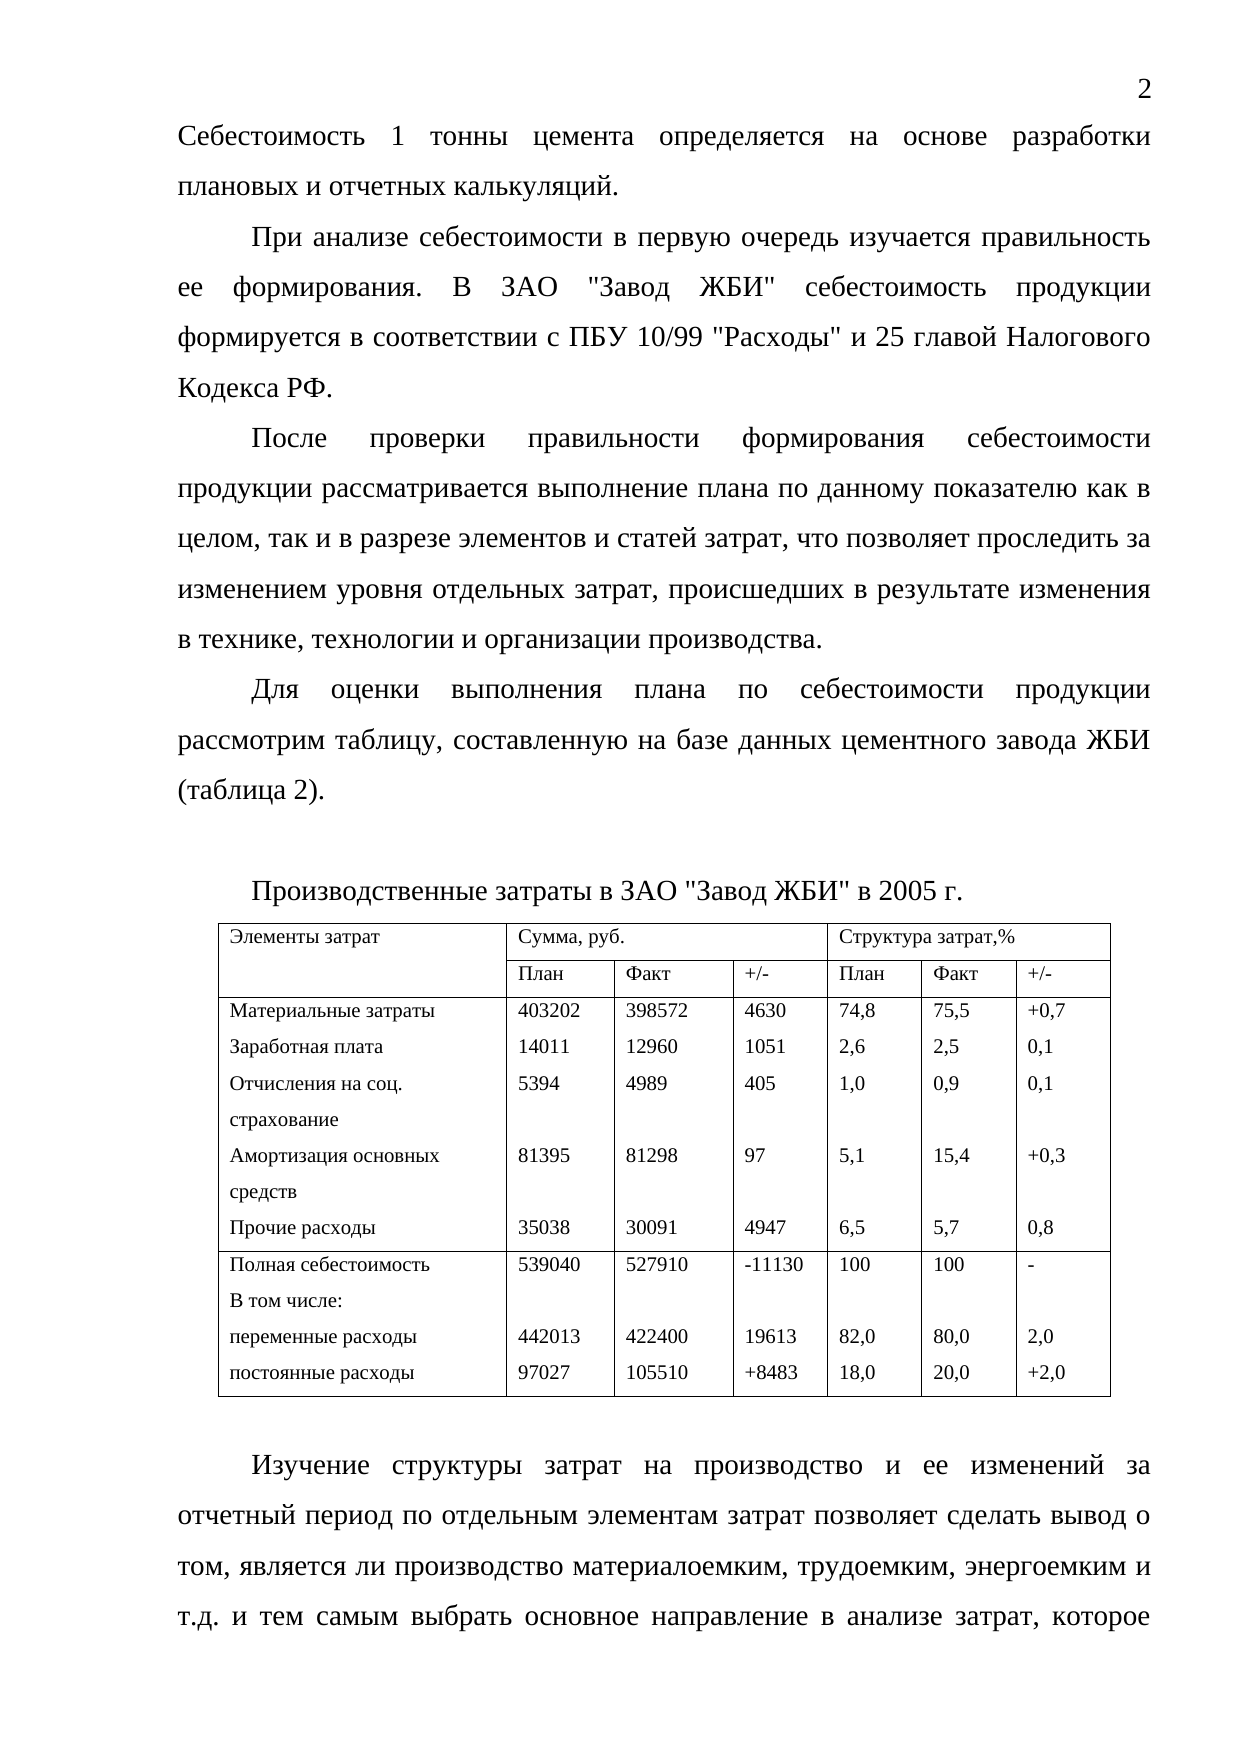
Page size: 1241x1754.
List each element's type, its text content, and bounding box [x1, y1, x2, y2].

table_cell Факт [615, 961, 733, 997]
table_cell 74,8 2,6 1,0 5,1 6,5 [828, 998, 921, 1251]
table_cell 4630 1051 405 97 4947 [734, 998, 827, 1251]
table_cell Факт [922, 961, 1016, 997]
table_cell План [507, 961, 614, 997]
table_cell Полная себестоимость В том числе: переменные расходы постоянные расходы [219, 1252, 506, 1396]
table_cell 398572 12960 4989 81298 30091 [615, 998, 733, 1251]
table_cell 539040 442013 97027 [507, 1252, 614, 1396]
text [177, 1447, 1152, 1632]
text При анализе себестоимости в первую очередь изучается правильность ее формирования. В ЗАО "Завод ЖБИ" себестоимость продукции формируется в соответствии с ПБУ 10/99 "Расходы" и 25 главой Налогового Кодекса РФ. [177, 219, 1152, 403]
table_cell 527910 422400 105510 [615, 1252, 733, 1396]
table_header Элементы затрат [219, 924, 506, 997]
table_header Структура затрат,% [828, 924, 1110, 960]
text Для оценки выполнения плана по себестоимости продукции рассмотрим таблицу, составленную на базе данных цементного завода ЖБИ (таблица 2). [177, 672, 1152, 806]
text После проверки правильности формирования себестоимости продукции рассматривается выполнение плана по данному показателю как в целом, так и в разрезе элементов и статей затрат, что позволяет проследить за изменением уровня отдельных затрат, происшедших в результате изменения в технике, технологии и организации производства. [177, 420, 1152, 655]
text Производственные затраты в ЗАО "Завод ЖБИ" в 2005 г. [177, 873, 1152, 906]
table_cell План [828, 961, 921, 997]
table_cell 100 82,0 18,0 [828, 1252, 921, 1396]
table_cell +0,7 0,1 0,1 +0,3 0,8 [1017, 998, 1110, 1251]
table_cell 403202 14011 5394 81395 35038 [507, 998, 614, 1251]
table_cell Материальные затраты Заработная плата Отчисления на соц. страхование Амортизация основных средств Прочие расходы [219, 998, 506, 1251]
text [177, 118, 1152, 202]
table_cell +/- [1017, 961, 1110, 997]
table_header Сумма, руб. [507, 924, 827, 960]
table_cell -11130 19613 +8483 [734, 1252, 827, 1396]
table_cell 100 80,0 20,0 [922, 1252, 1016, 1396]
table_cell 75,5 2,5 0,9 15,4 5,7 [922, 998, 1016, 1251]
table_cell - 2,0 +2,0 [1017, 1252, 1110, 1396]
table_cell +/- [734, 961, 827, 997]
